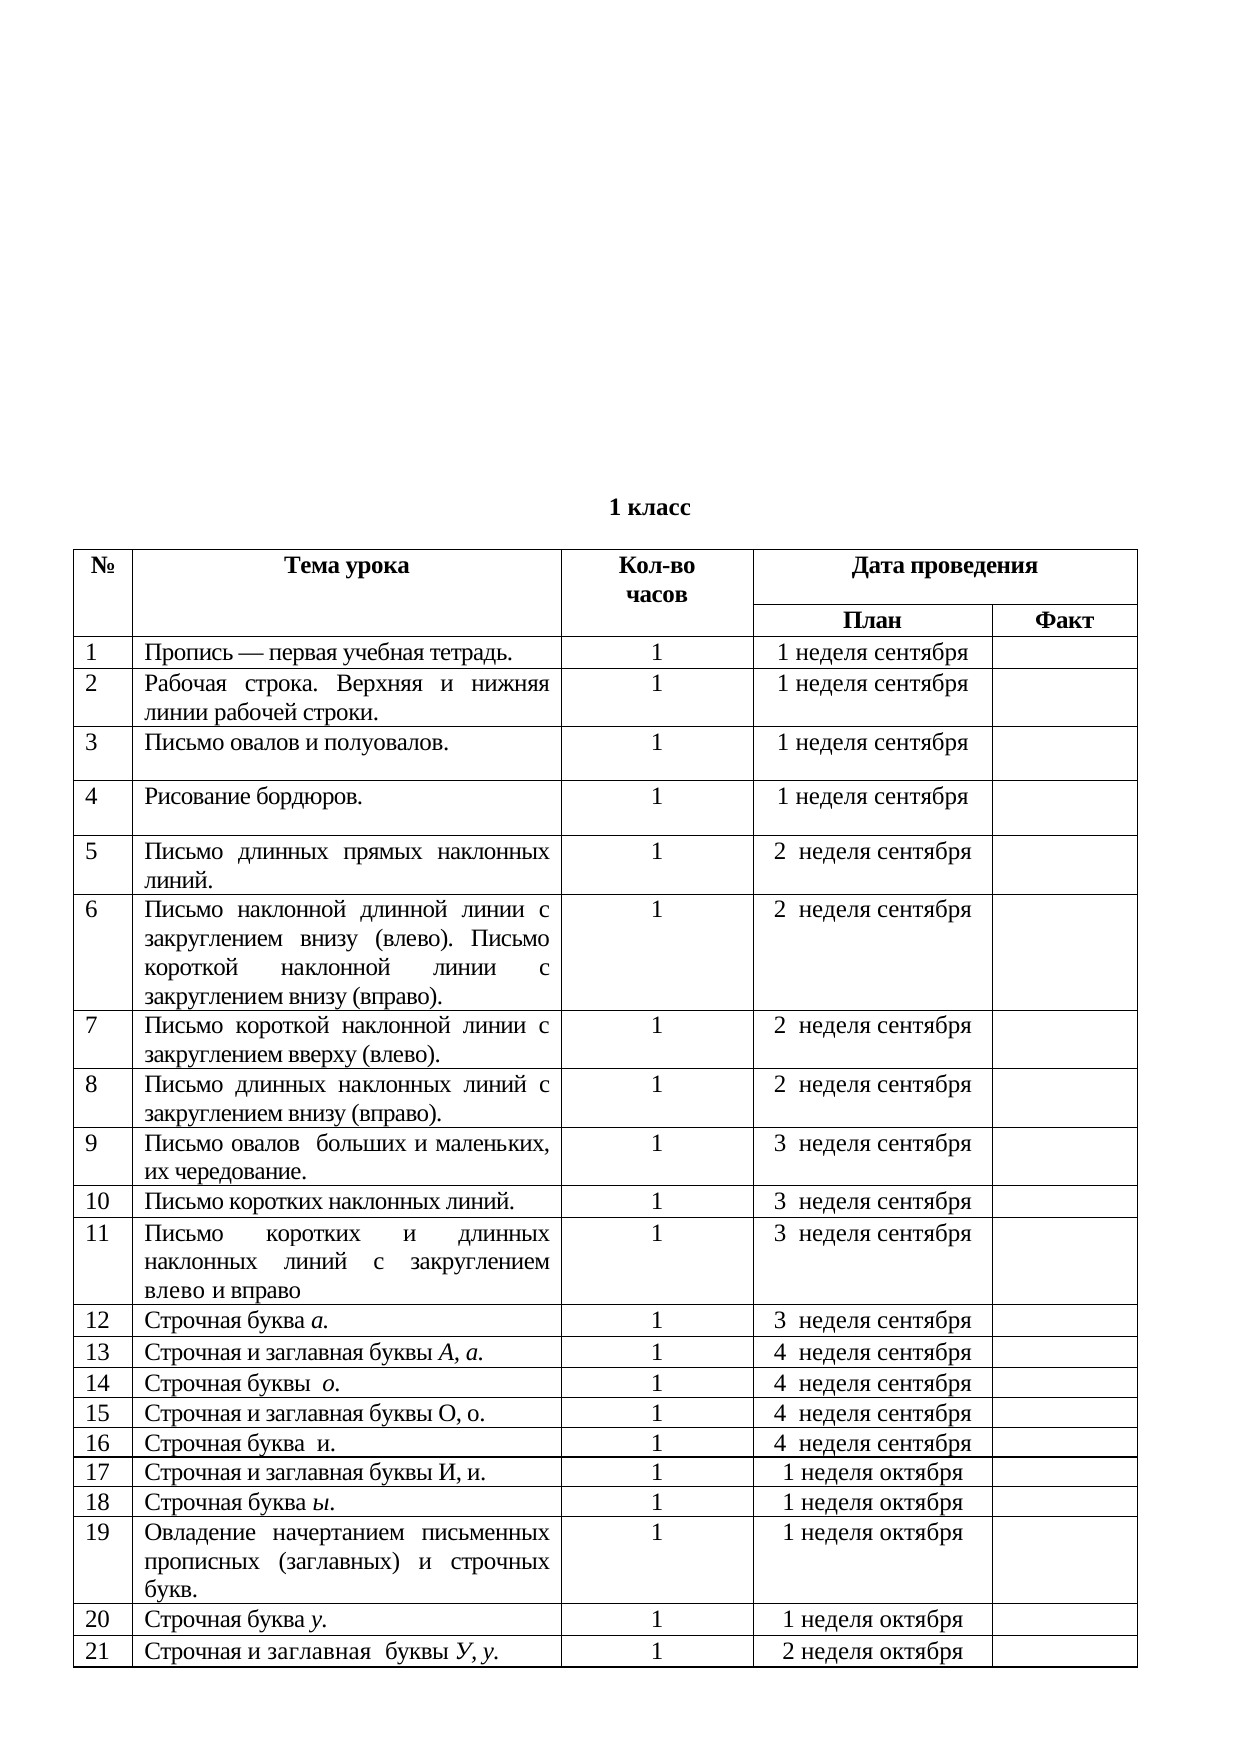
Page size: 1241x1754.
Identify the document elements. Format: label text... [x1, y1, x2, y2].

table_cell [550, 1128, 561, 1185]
table_cell [993, 727, 1137, 780]
table_cell 10 [74, 1186, 132, 1217]
table_cell 1 [562, 1337, 753, 1367]
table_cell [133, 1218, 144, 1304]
table_cell 1 [562, 669, 753, 726]
table_cell Строчная буква а. [133, 1305, 561, 1336]
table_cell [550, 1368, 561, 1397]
table_cell [1126, 1368, 1137, 1397]
table_cell [1126, 1398, 1137, 1427]
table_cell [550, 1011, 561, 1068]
table_cell 12 [74, 1305, 132, 1336]
table_cell 1 [562, 1636, 753, 1666]
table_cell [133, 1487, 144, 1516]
table_cell План [754, 605, 992, 636]
table_cell [993, 1636, 1137, 1666]
table_cell 3 неделя сентября [754, 1128, 992, 1185]
table_cell [993, 1011, 1137, 1068]
table_cell 1 [562, 1604, 753, 1635]
table_cell 2 неделя сентября [754, 836, 992, 893]
table_cell [993, 1337, 1003, 1367]
table_cell [993, 1305, 1003, 1336]
table_cell 11 [74, 1218, 132, 1304]
table_cell 2 неделя сентября [754, 895, 992, 1009]
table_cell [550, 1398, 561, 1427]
table_cell 1 [562, 895, 753, 1009]
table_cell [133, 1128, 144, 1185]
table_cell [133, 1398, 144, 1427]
table_cell [993, 1517, 1137, 1603]
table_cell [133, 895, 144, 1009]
table_cell Пропись — первая учебная тетрадь. [133, 637, 561, 667]
table_cell [993, 637, 1003, 667]
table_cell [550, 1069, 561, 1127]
table_cell 19 [74, 1517, 132, 1603]
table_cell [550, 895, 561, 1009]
table_cell 1 неделя сентября [754, 727, 992, 780]
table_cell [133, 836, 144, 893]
table_cell 4 неделя сентября [754, 1398, 992, 1427]
table_cell [1126, 1487, 1137, 1516]
table_cell [993, 1186, 1003, 1217]
table_cell 1 [562, 637, 753, 667]
table_cell [993, 781, 1137, 835]
table_cell 13 [74, 1337, 132, 1367]
table_header Тема урока [133, 550, 561, 636]
table_header Кол-во часов [562, 550, 753, 636]
table_cell 1 [562, 727, 753, 780]
table_cell 1 неделя октября [754, 1487, 992, 1516]
table_cell 1 неделя сентября [754, 669, 992, 726]
table_cell 1 неделя октября [754, 1458, 992, 1486]
table_cell [993, 1398, 1003, 1427]
table_cell 1 неделя сентября [754, 637, 992, 667]
text 1 класс [118, 492, 1181, 521]
table_cell [993, 1604, 1137, 1635]
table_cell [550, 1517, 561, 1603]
table_cell Рисование бордюров. [133, 781, 561, 835]
table_cell 1 [562, 1128, 753, 1185]
table_cell 20 [74, 1604, 132, 1635]
table_cell 5 [74, 836, 132, 893]
table_cell 4 неделя сентября [754, 1368, 992, 1397]
table_cell Письмо овалов и полуовалов. [133, 727, 561, 780]
table_cell [1126, 1305, 1137, 1336]
table_cell Письмо коротких наклонных линий. [133, 1186, 561, 1217]
table_cell [1126, 1337, 1137, 1367]
table_cell 3 неделя сентября [754, 1218, 992, 1304]
table_cell 7 [74, 1011, 132, 1068]
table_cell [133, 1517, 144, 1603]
table_cell 8 [74, 1069, 132, 1127]
table_cell 6 [74, 895, 132, 1009]
table_cell 1 [562, 1305, 753, 1336]
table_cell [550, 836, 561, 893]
table_cell [993, 1218, 1137, 1304]
table_cell 1 [562, 836, 753, 893]
table_cell Строчная и заглавная буквы А, а. [133, 1337, 561, 1367]
table_cell Строчная и заглавная буквы У, у. [133, 1636, 561, 1666]
table_cell 4 неделя сентября [754, 1428, 992, 1456]
table_cell Факт [993, 605, 1137, 636]
table_header Дата проведения [754, 550, 1137, 604]
table_cell [993, 1458, 1003, 1486]
table_cell 4 [74, 781, 132, 835]
table_cell 4 неделя сентября [754, 1337, 992, 1367]
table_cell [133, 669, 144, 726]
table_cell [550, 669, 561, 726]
table_cell [993, 836, 1137, 893]
table_cell [993, 895, 1137, 1009]
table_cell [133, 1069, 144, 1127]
table_cell 2 [74, 669, 132, 726]
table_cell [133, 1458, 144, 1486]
table_cell 1 неделя октября [754, 1604, 992, 1635]
table_cell 1 [562, 1069, 753, 1127]
table_cell 3 неделя сентября [754, 1186, 992, 1217]
table_cell [1126, 1186, 1137, 1217]
table_cell 1 неделя октября [754, 1517, 992, 1603]
table_cell [993, 669, 1137, 726]
table_cell 1 неделя сентября [754, 781, 992, 835]
table_cell [993, 1428, 1003, 1456]
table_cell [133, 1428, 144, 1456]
table_cell [993, 1128, 1137, 1185]
table_header № [74, 550, 132, 636]
table_cell 3 [74, 727, 132, 780]
table_cell 3 неделя сентября [754, 1305, 992, 1336]
table_cell 1 [562, 1186, 753, 1217]
table_cell 2 неделя сентября [754, 1069, 992, 1127]
table_cell 2 неделя сентября [754, 1011, 992, 1068]
table_cell Строчная буква у. [133, 1604, 561, 1635]
table_cell 9 [74, 1128, 132, 1185]
table_cell 1 [562, 781, 753, 835]
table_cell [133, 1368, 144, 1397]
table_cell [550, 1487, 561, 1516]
table_cell 1 [562, 1517, 753, 1603]
table_cell 1 [562, 1011, 753, 1068]
table_cell 21 [74, 1636, 132, 1666]
table_cell [993, 1069, 1137, 1127]
table_cell 2 неделя октября [754, 1636, 992, 1666]
table_cell 1 [562, 1218, 753, 1304]
table_cell [993, 1368, 1003, 1397]
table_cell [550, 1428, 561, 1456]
table_cell [1126, 1428, 1137, 1456]
table_cell 1 [74, 637, 132, 667]
table_cell [993, 1487, 1003, 1516]
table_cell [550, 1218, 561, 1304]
table_cell [1126, 637, 1137, 667]
table_cell [1126, 1458, 1137, 1486]
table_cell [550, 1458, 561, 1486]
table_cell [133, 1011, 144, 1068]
